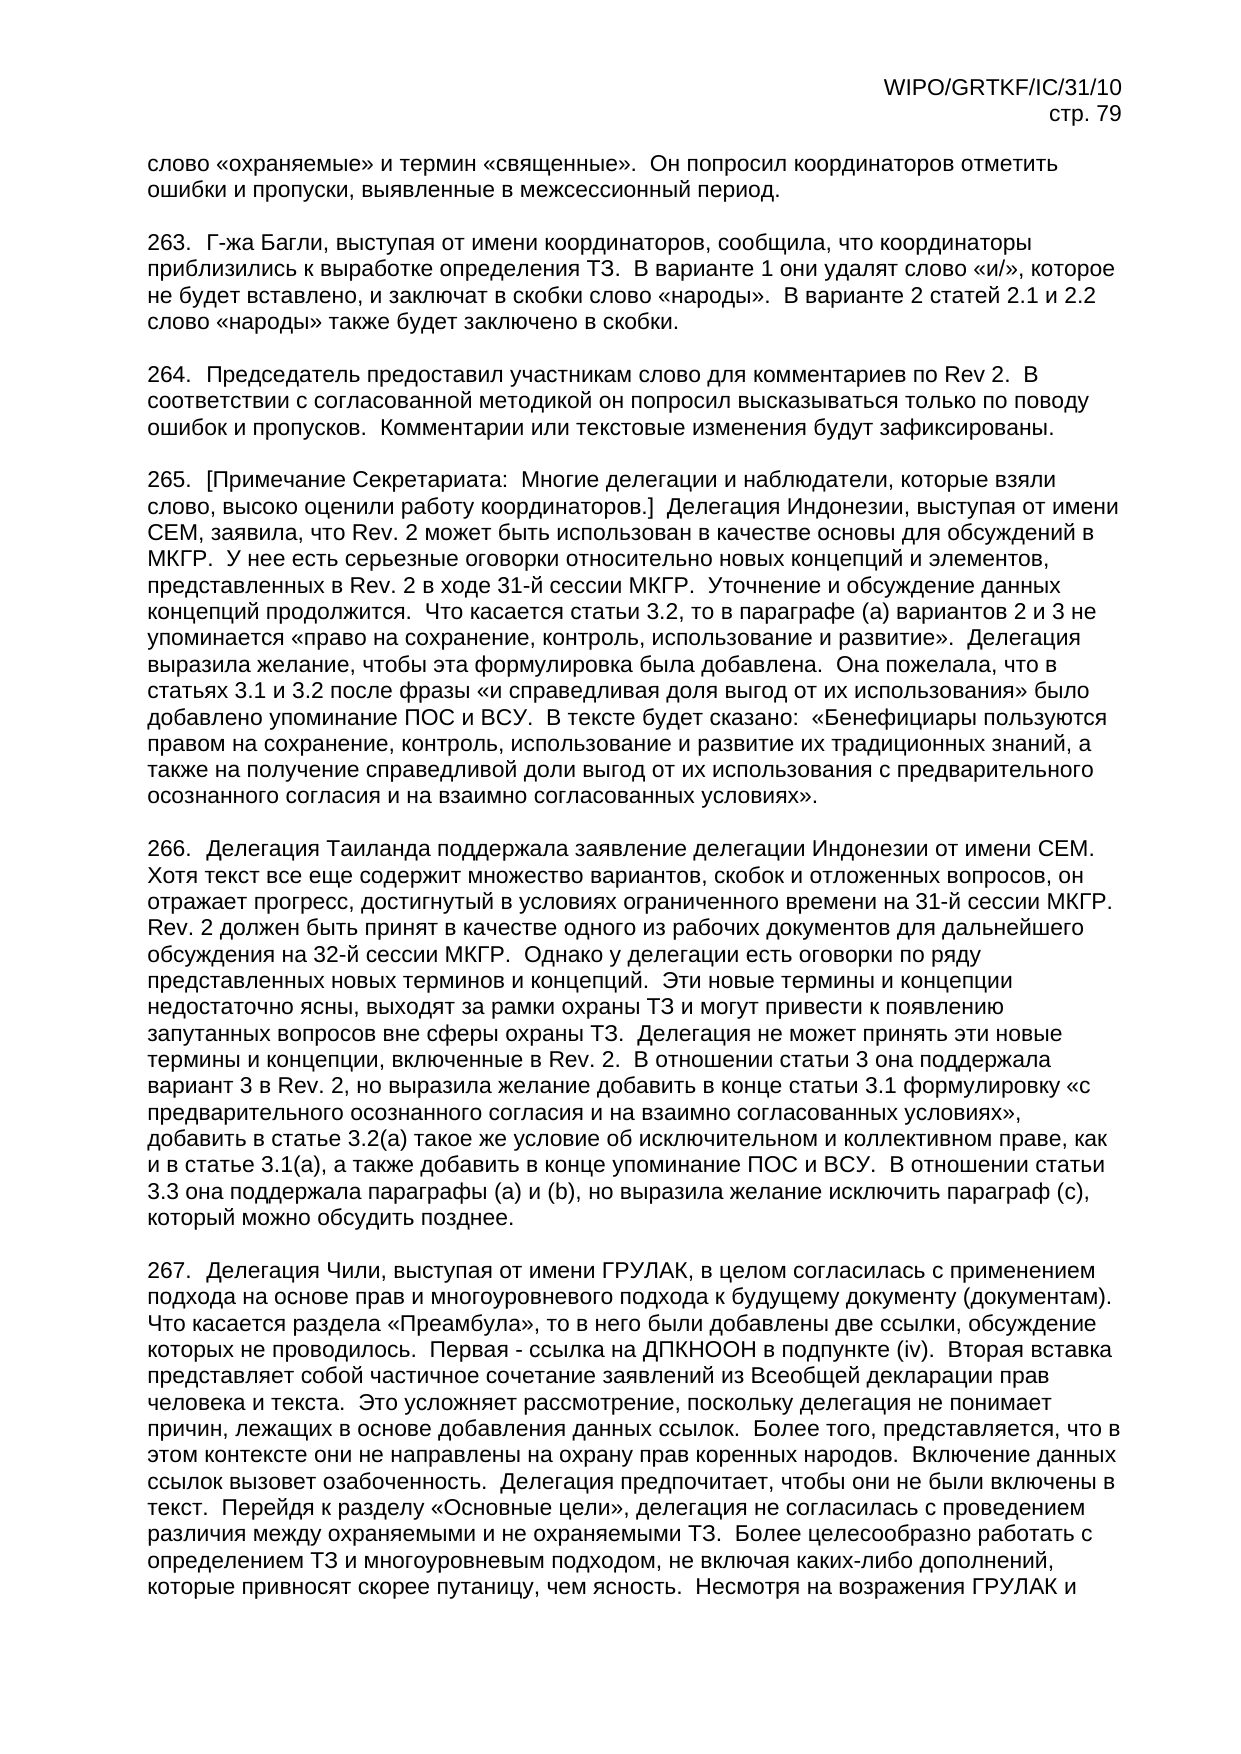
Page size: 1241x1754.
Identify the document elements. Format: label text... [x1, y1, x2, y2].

list Делегация Таиланда поддержала заявление делегации Индонезии от имени СЕМ. Хотя текст все еще содержит множество вариантов, скобок и отложенных вопросов, он отражает прогресс, достигнутый в условиях ограниченного времени на 31-й сессии МКГР. Rev. 2 должен быть принят в качестве одного из рабочих документов для дальнейшего обсуждения на 32-й сессии МКГР. Однако у делегации есть оговорки по ряду представленных новых терминов и концепций. Эти новые термины и концепции недостаточно ясны, выходят за рамки охраны ТЗ и могут привести к появлению запутанных вопросов вне сферы охраны ТЗ. Делегация не может принять эти новые термины и концепции, включенные в Rev. 2. В отношении статьи 3 она поддержала вариант 3 в Rev. 2, но выразила желание добавить в конце статьи 3.1 формулировку «с предварительного осознанного согласия и на взаимно согласованных условиях», добавить в статье 3.2(a) такое же условие об исключительном и коллективном праве, как и в статье 3.1(a), а также добавить в конце упоминание ПОС и ВСУ. В отношении статьи 3.3 она поддержала параграфы (a) и (b), но выразила желание исключить параграф (c), который можно обсудить позднее. [147, 835, 1122, 1231]
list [147, 150, 1122, 203]
list Председатель предоставил участникам слово для комментариев по Rev 2. В соответствии с согласованной методикой он попросил высказываться только по поводу ошибок и пропусков. Комментарии или текстовые изменения будут зафиксированы. [147, 361, 1122, 440]
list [147, 1257, 1122, 1599]
list [Примечание Секретариата: Многие делегации и наблюдатели, которые взяли слово, высоко оценили работу координаторов.] Делегация Индонезии, выступая от имени СЕМ, заявила, что Rev. 2 может быть использован в качестве основы для обсуждений в МКГР. У нее есть серьезные оговорки относительно новых концепций и элементов, представленных в Rev. 2 в ходе 31-й сессии МКГР. Уточнение и обсуждение данных концепций продолжится. Что касается статьи 3.2, то в параграфе (a) вариантов 2 и 3 не упоминается «право на сохранение, контроль, использование и развитие». Делегация выразила желание, чтобы эта формулировка была добавлена. Она пожелала, что в статьях 3.1 и 3.2 после фразы «и справедливая доля выгод от их использования» было добавлено упоминание ПОС и ВСУ. В тексте будет сказано: «Бенефициары пользуются правом на сохранение, контроль, использование и развитие их традиционных знаний, а также на получение справедливой доли выгод от их использования с предварительного осознанного согласия и на взаимно согласованных условиях». [147, 466, 1122, 809]
list Г-жа Багли, выступая от имени координаторов, сообщила, что координаторы приблизились к выработке определения ТЗ. В варианте 1 они удалят слово «и/», которое не будет вставлено, и заключат в скобки слово «народы». В варианте 2 статей 2.1 и 2.2 слово «народы» также будет заключено в скобки. [147, 229, 1122, 334]
